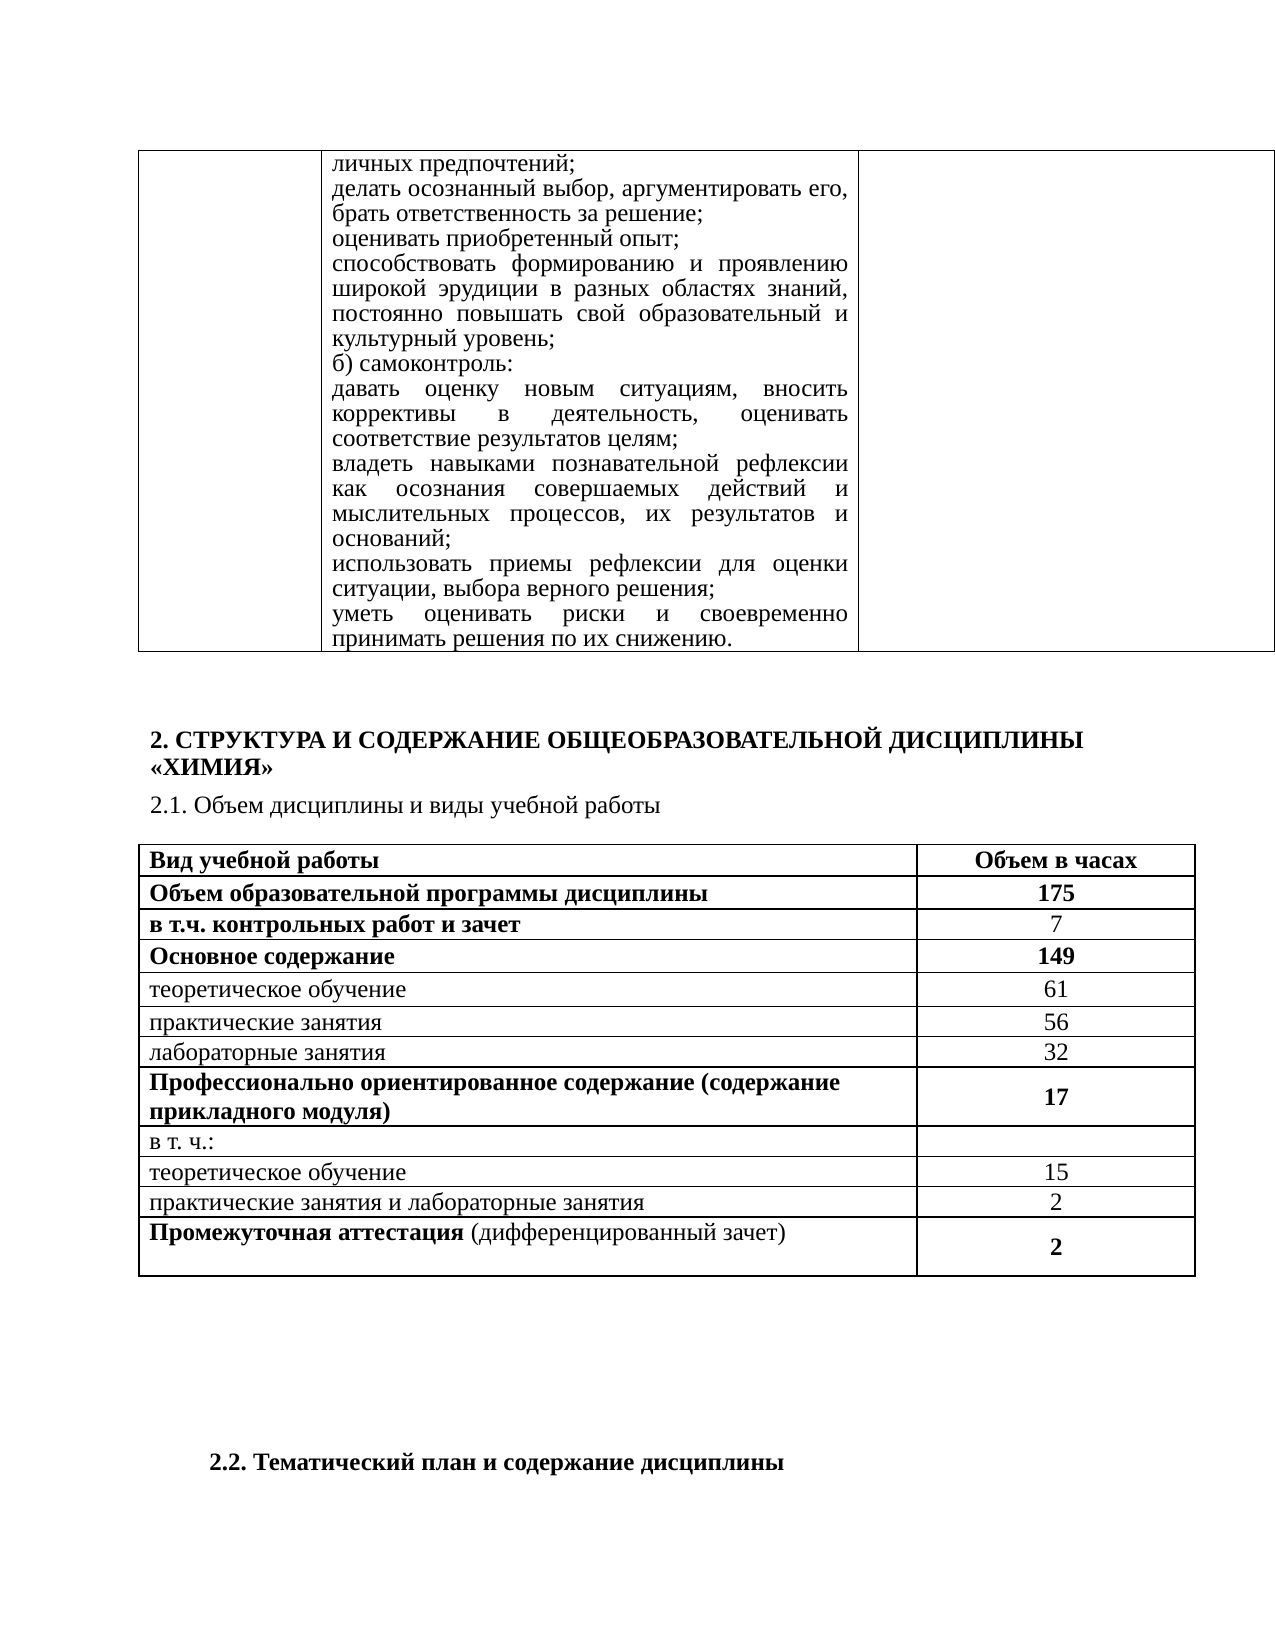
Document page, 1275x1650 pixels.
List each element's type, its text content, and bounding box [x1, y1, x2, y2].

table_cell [322, 151, 858, 651]
table_cell лабораторные занятия [140, 1037, 916, 1066]
table_cell 175 [918, 877, 1194, 908]
text 2. СТРУКТУРА И СОДЕРЖАНИЕ ОБЩЕОБРАЗОВАТЕЛЬНОЙ ДИСЦИПЛИНЫ «ХИМИЯ» [150, 727, 1125, 781]
table_cell практические занятия и лабораторные занятия [140, 1187, 916, 1216]
table_cell 149 [918, 940, 1194, 972]
text 2.2. Тематический план и содержание дисциплины [150, 1451, 1125, 1476]
table_cell 32 [918, 1037, 1194, 1066]
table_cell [859, 151, 1274, 651]
table_cell теоретическое обучение [140, 973, 916, 1006]
table_cell теоретическое обучение [140, 1157, 916, 1186]
table_cell 2 [918, 1218, 1194, 1275]
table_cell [139, 151, 321, 651]
text 2.1. Объем дисциплины и виды учебной работы [150, 793, 1125, 818]
table_cell в т.ч. контрольных работ и зачет [140, 910, 916, 938]
table_header Вид учебной работы [140, 845, 916, 875]
table_cell 2 [918, 1187, 1194, 1216]
table_cell практические занятия [140, 1007, 916, 1036]
table_cell Профессионально ориентированное содержание (содержание прикладного модуля) [140, 1068, 916, 1125]
table_cell 15 [918, 1157, 1194, 1186]
table_cell [918, 1127, 1194, 1156]
table_cell 17 [918, 1068, 1194, 1125]
table_cell Промежуточная аттестация (дифференцированный зачет) [140, 1218, 916, 1275]
table_cell 61 [918, 973, 1194, 1006]
table_cell Объем образовательной программы дисциплины [140, 877, 916, 908]
table_cell 7 [918, 910, 1194, 938]
table_cell Основное содержание [140, 940, 916, 972]
table_cell в т. ч.: [140, 1127, 916, 1156]
table_cell 56 [918, 1007, 1194, 1036]
table_header Объем в часах [918, 845, 1194, 875]
